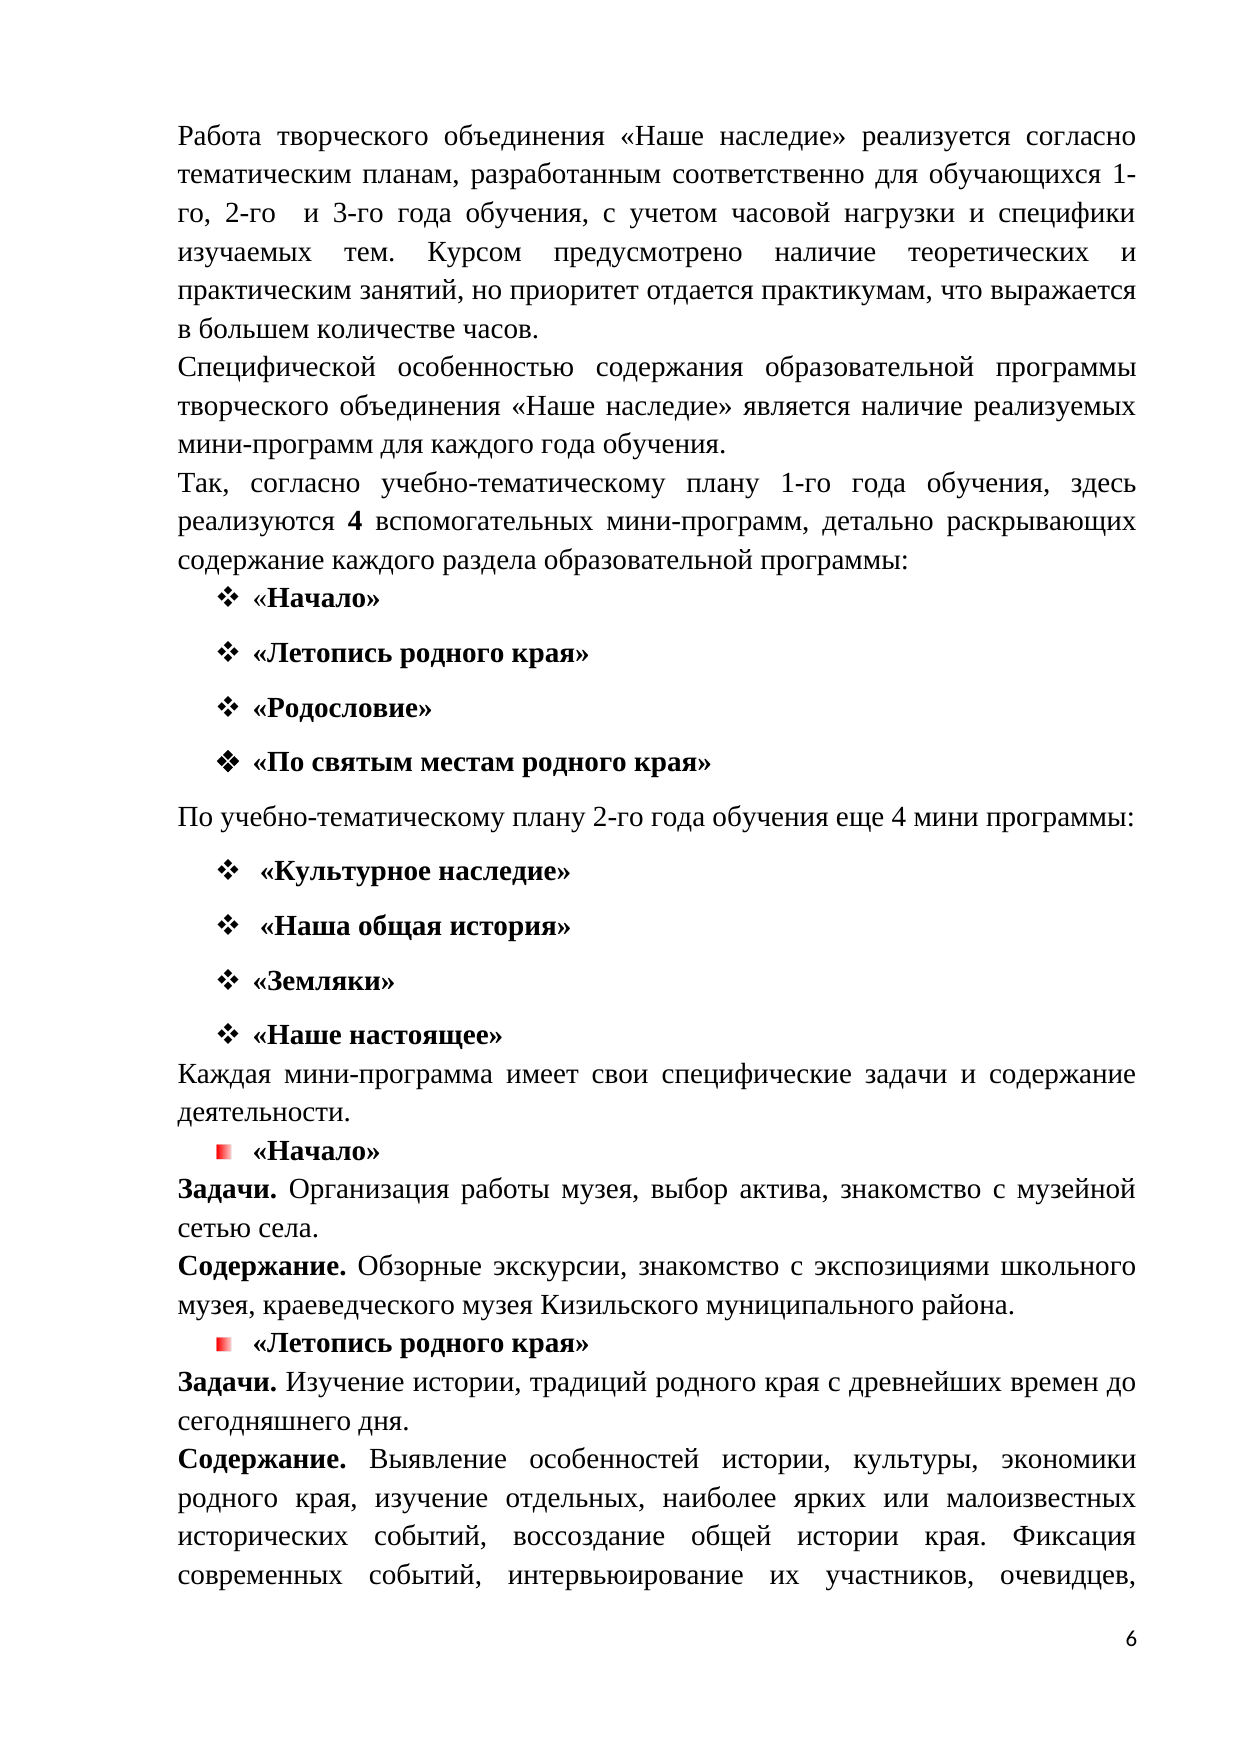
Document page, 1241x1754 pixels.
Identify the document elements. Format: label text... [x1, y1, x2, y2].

list «Летопись родного края» [215, 635, 1137, 669]
list «Земляки» [215, 963, 1137, 996]
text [177, 1441, 1137, 1590]
text Работа творческого объединения «Наше наследие» реализуется согласно тематическим планам, разработанным соответственно для обучающихся 1-го, 2-го и 3-го года обучения, с учетом часовой нагрузки и специфики изучаемых тем. Курсом предусмотрено наличие теоретических и практическим занятий, но приоритет отдается практикумам, что выражается в большем количестве часов. [177, 118, 1137, 344]
text Задачи. Организация работы музея, выбор актива, знакомство с музейной сетью села. [177, 1171, 1137, 1243]
list «Культурное наследие» [215, 853, 1137, 887]
picture [215, 1143, 233, 1161]
text Каждая мини-программа имеет свои специфические задачи и содержание деятельности. [177, 1056, 1137, 1128]
text Содержание. Обзорные экскурсии, знакомство с экспозициями школьного музея, краеведческого музея Кизильского муниципального района. [177, 1248, 1137, 1321]
list «Родословие» [215, 690, 1137, 723]
picture [215, 1336, 233, 1353]
text Так, согласно учебно-тематическому плану 1-го года обучения, здесь реализуются 4 вспомогательных мини-программ, детально раскрывающих содержание каждого раздела образовательной программы: [177, 465, 1137, 576]
list «Наше настоящее» [215, 1017, 1137, 1051]
text Задачи. Изучение истории, традиций родного края с древнейших времен до сегодняшнего дня. [177, 1364, 1137, 1436]
list «По святым местам родного края» [215, 744, 1137, 778]
text По учебно-тематическому плану 2-го года обучения еще 4 мини программы: [177, 799, 1137, 832]
list «Наша общая история» [215, 908, 1137, 942]
list «Летопись родного края» [215, 1326, 1137, 1359]
text Специфической особенностью содержания образовательной программы творческого объединения «Наше наследие» является наличие реализуемых мини-программ для каждого года обучения. [177, 349, 1137, 460]
list «Начало» [215, 581, 1137, 614]
list «Начало» [215, 1133, 1137, 1166]
